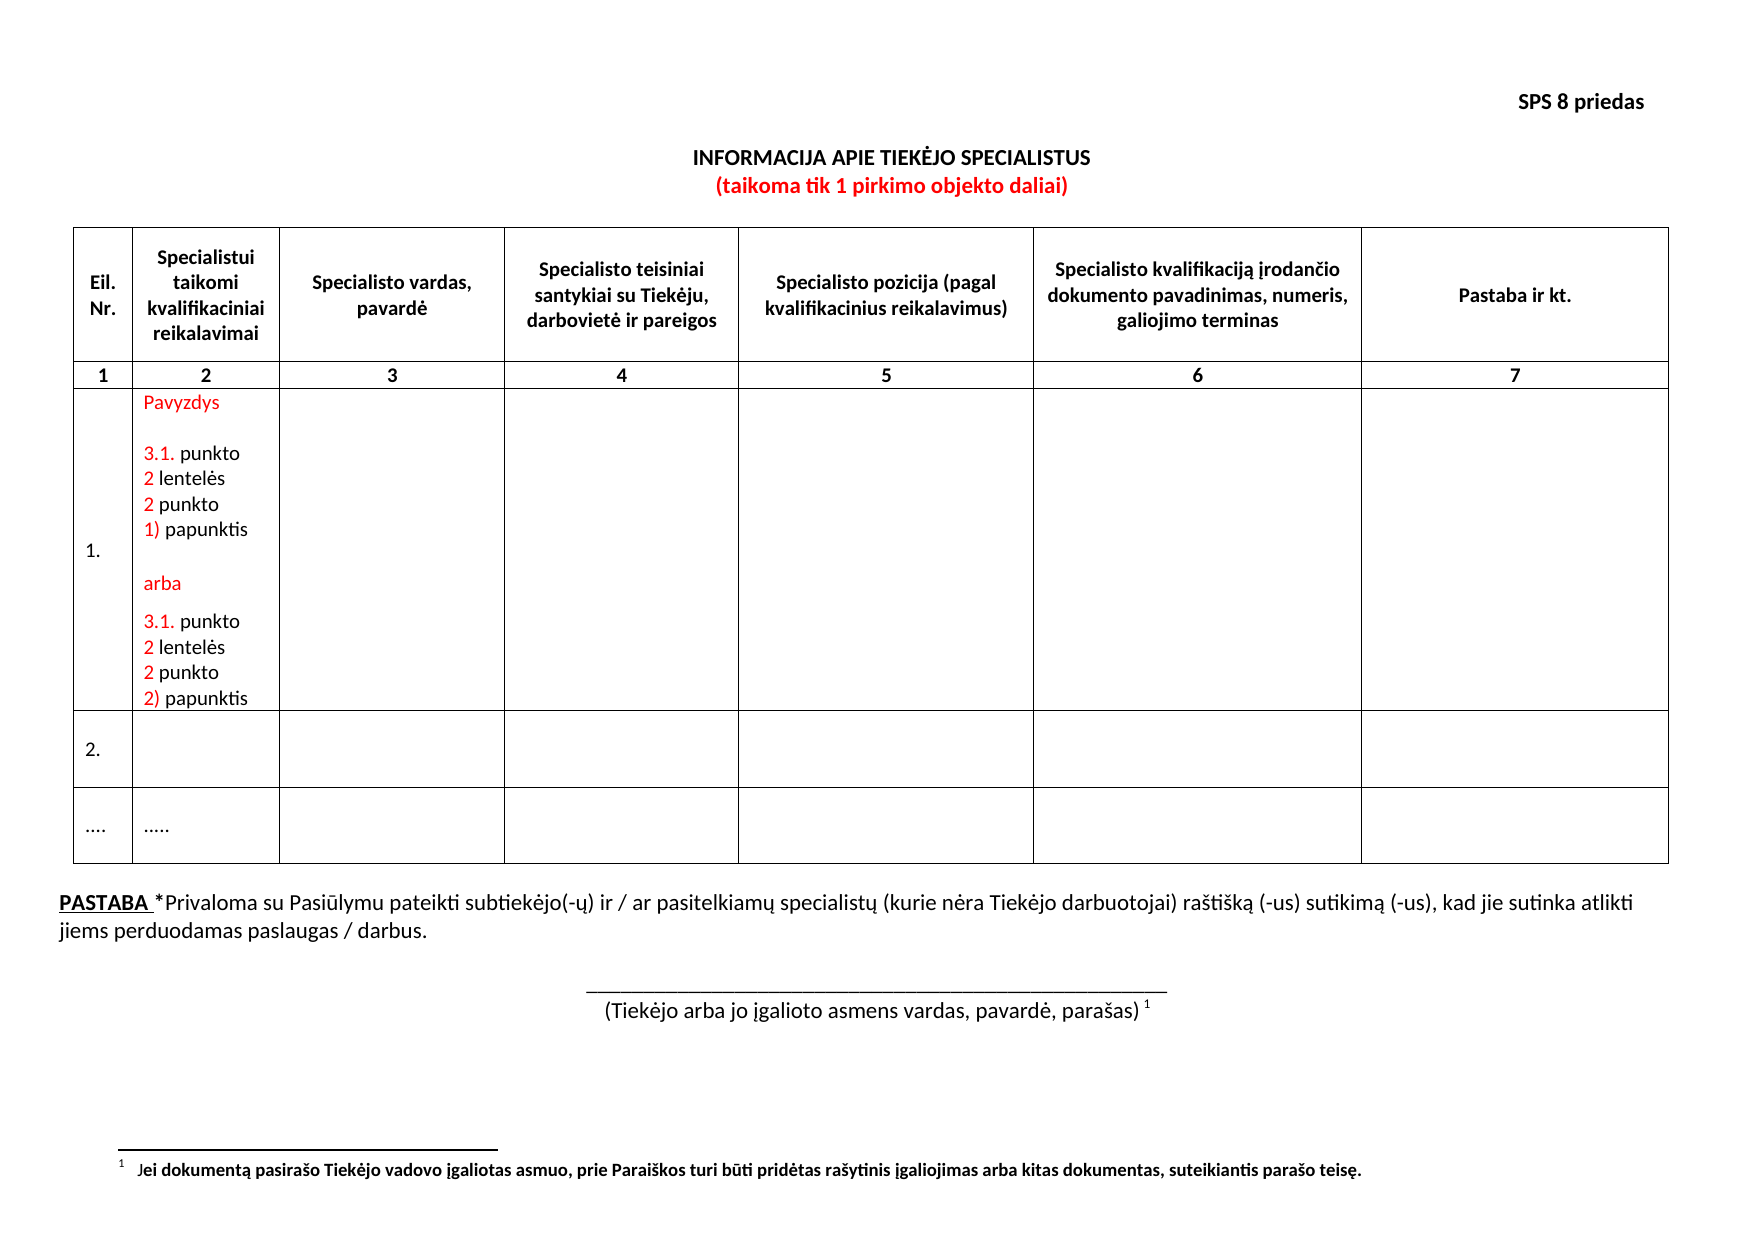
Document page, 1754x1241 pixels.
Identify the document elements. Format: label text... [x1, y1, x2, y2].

table_cell [1362, 711, 1668, 787]
table_cell [739, 788, 1033, 863]
table_cell ..... [133, 788, 279, 863]
table_cell [133, 711, 279, 787]
text (Tiekėjo arba jo įgalioto asmens vardas, pavardė, parašas) [118, 996, 1636, 1024]
text PASTABA *Privaloma su Pasiūlymu pateikti subtiekėjo(-ų) ir / ar pasitelkiamų specialistų (kurie nėra Tiekėjo darbuotojai) raštišką (-us) sutikimą (-us), kad jie sutinka atlikti jiems perduodamas paslaugas / darbus. [59, 888, 1636, 944]
table_header Specialisto pozicija (pagal kvalifikacinius reikalavimus) [739, 228, 1033, 361]
table_header Specialisto kvalifikaciją įrodančio dokumento pavadinimas, numeris, galiojimo terminas [1034, 228, 1361, 361]
text INFORMACIJA APIE TIEKĖJO SPECIALISTUS [118, 143, 1606, 171]
table_cell 3 [280, 362, 504, 388]
table_header Eil. Nr. [74, 228, 132, 361]
table_cell [739, 389, 1033, 710]
table_cell [280, 788, 504, 863]
table_cell 2 [133, 362, 279, 388]
table_cell [1362, 389, 1668, 710]
table_cell 5 [739, 362, 1033, 388]
table_cell [1034, 711, 1361, 787]
table_cell [739, 711, 1033, 787]
table_cell [280, 389, 504, 710]
table_header Pastaba ir kt. [1362, 228, 1668, 361]
table_cell .... [74, 788, 132, 863]
table_cell [280, 711, 504, 787]
table_cell 1 [74, 362, 132, 388]
table_cell 2. [74, 711, 132, 787]
table_cell [505, 788, 738, 863]
text SPS 8 priedas [753, 87, 1644, 115]
table_header Specialisto vardas, pavardė [280, 228, 504, 361]
table_cell 7 [1362, 362, 1668, 388]
text (taikoma tik 1 pirkimo objekto daliai) [118, 171, 1606, 199]
table_cell [1034, 389, 1361, 710]
table_cell 1. [74, 389, 132, 710]
table_cell [1362, 788, 1668, 863]
text ___________________________________________________ [118, 968, 1636, 996]
table_cell [505, 389, 738, 710]
table_header Specialisto teisiniai santykiai su Tiekėju, darbovietė ir pareigos [505, 228, 738, 361]
table_cell 6 [1034, 362, 1361, 388]
table_cell 4 [505, 362, 738, 388]
table_cell Pavyzdys 3.1. punkto 2 lentelės 2 punkto 1) papunktis arba 3.1. punkto 2 lentelės 2 punkto 2) papunktis [133, 389, 279, 710]
table_header Specialistui taikomi kvalifikaciniai reikalavimai [133, 228, 279, 361]
table_cell [505, 711, 738, 787]
table_cell [1034, 788, 1361, 863]
